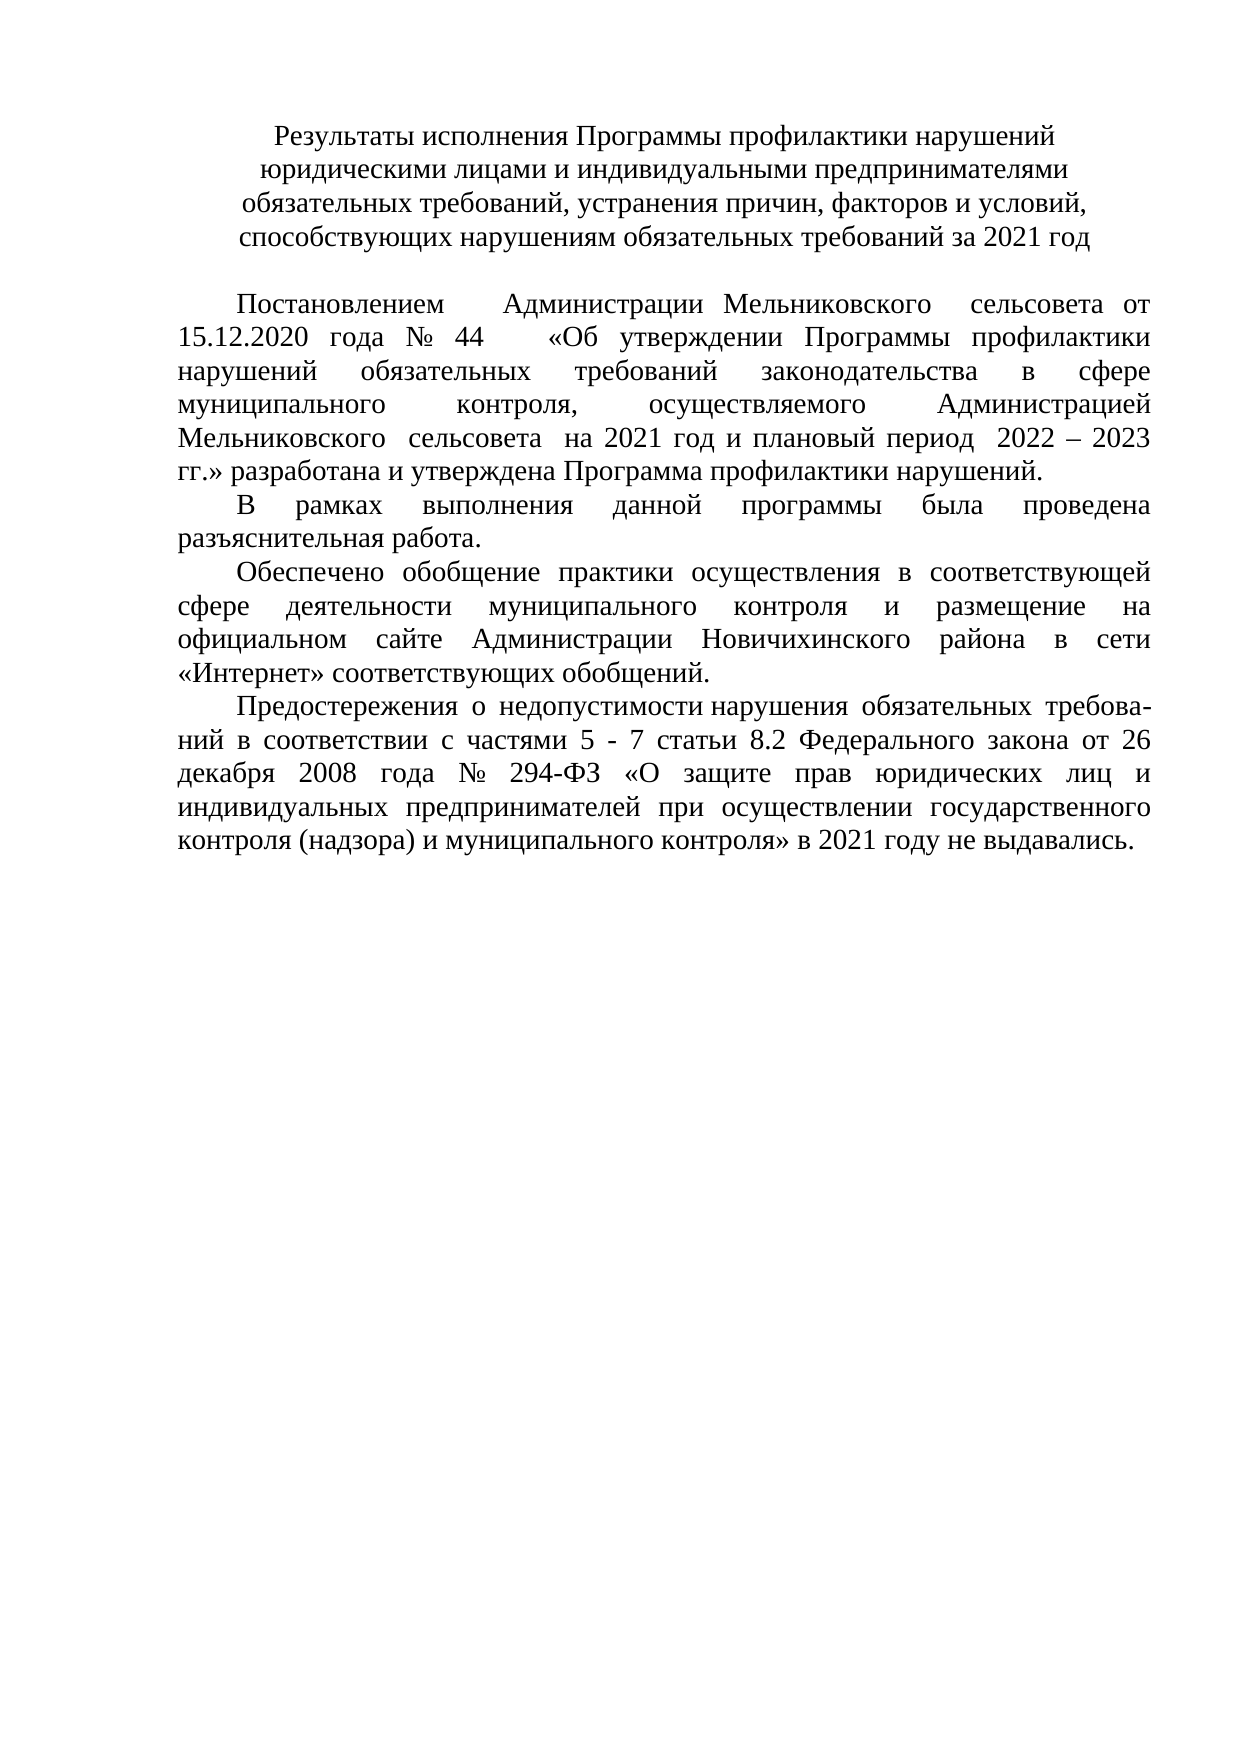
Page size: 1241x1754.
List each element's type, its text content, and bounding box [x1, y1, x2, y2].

text Предостережения о недопустимости нарушения обязательных требований в соответствии с частями 5 - 7 статьи 8.2 Федерального закона от 26 декабря 2008 года № 294-ФЗ «О защите прав юридических лиц и индивидуальных предпринимателей при осуществлении государственного контроля (надзора) и муниципального контроля» в 2021 году не выдавались. [177, 688, 1152, 856]
title Постановлением Администрации Мельниковского сельсовета от 15.12.2020 года № 44 «Об утверждении Программы профилактики нарушений обязательных требований законодательства в сфере муниципального контроля, осуществляемого Администрацией Мельниковского сельсовета на 2021 год и плановый период 2022 – 2023 гг.» разработана и утверждена Программа профилактики нарушений. [177, 286, 1152, 487]
text В рамках выполнения данной программы была проведена разъяснительная работа. [177, 487, 1152, 554]
text Результаты исполнения Программы профилактики нарушений юридическими лицами и индивидуальными предпринимателями обязательных требований, устранения причин, факторов и условий, способствующих нарушениям обязательных требований за 2021 год [177, 118, 1152, 252]
text Обеспечено обобщение практики осуществления в соответствующей сфере деятельности муниципального контроля и размещение на официальном сайте Администрации Новичихинского района в сети «Интернет» соответствующих обобщений. [177, 554, 1152, 688]
